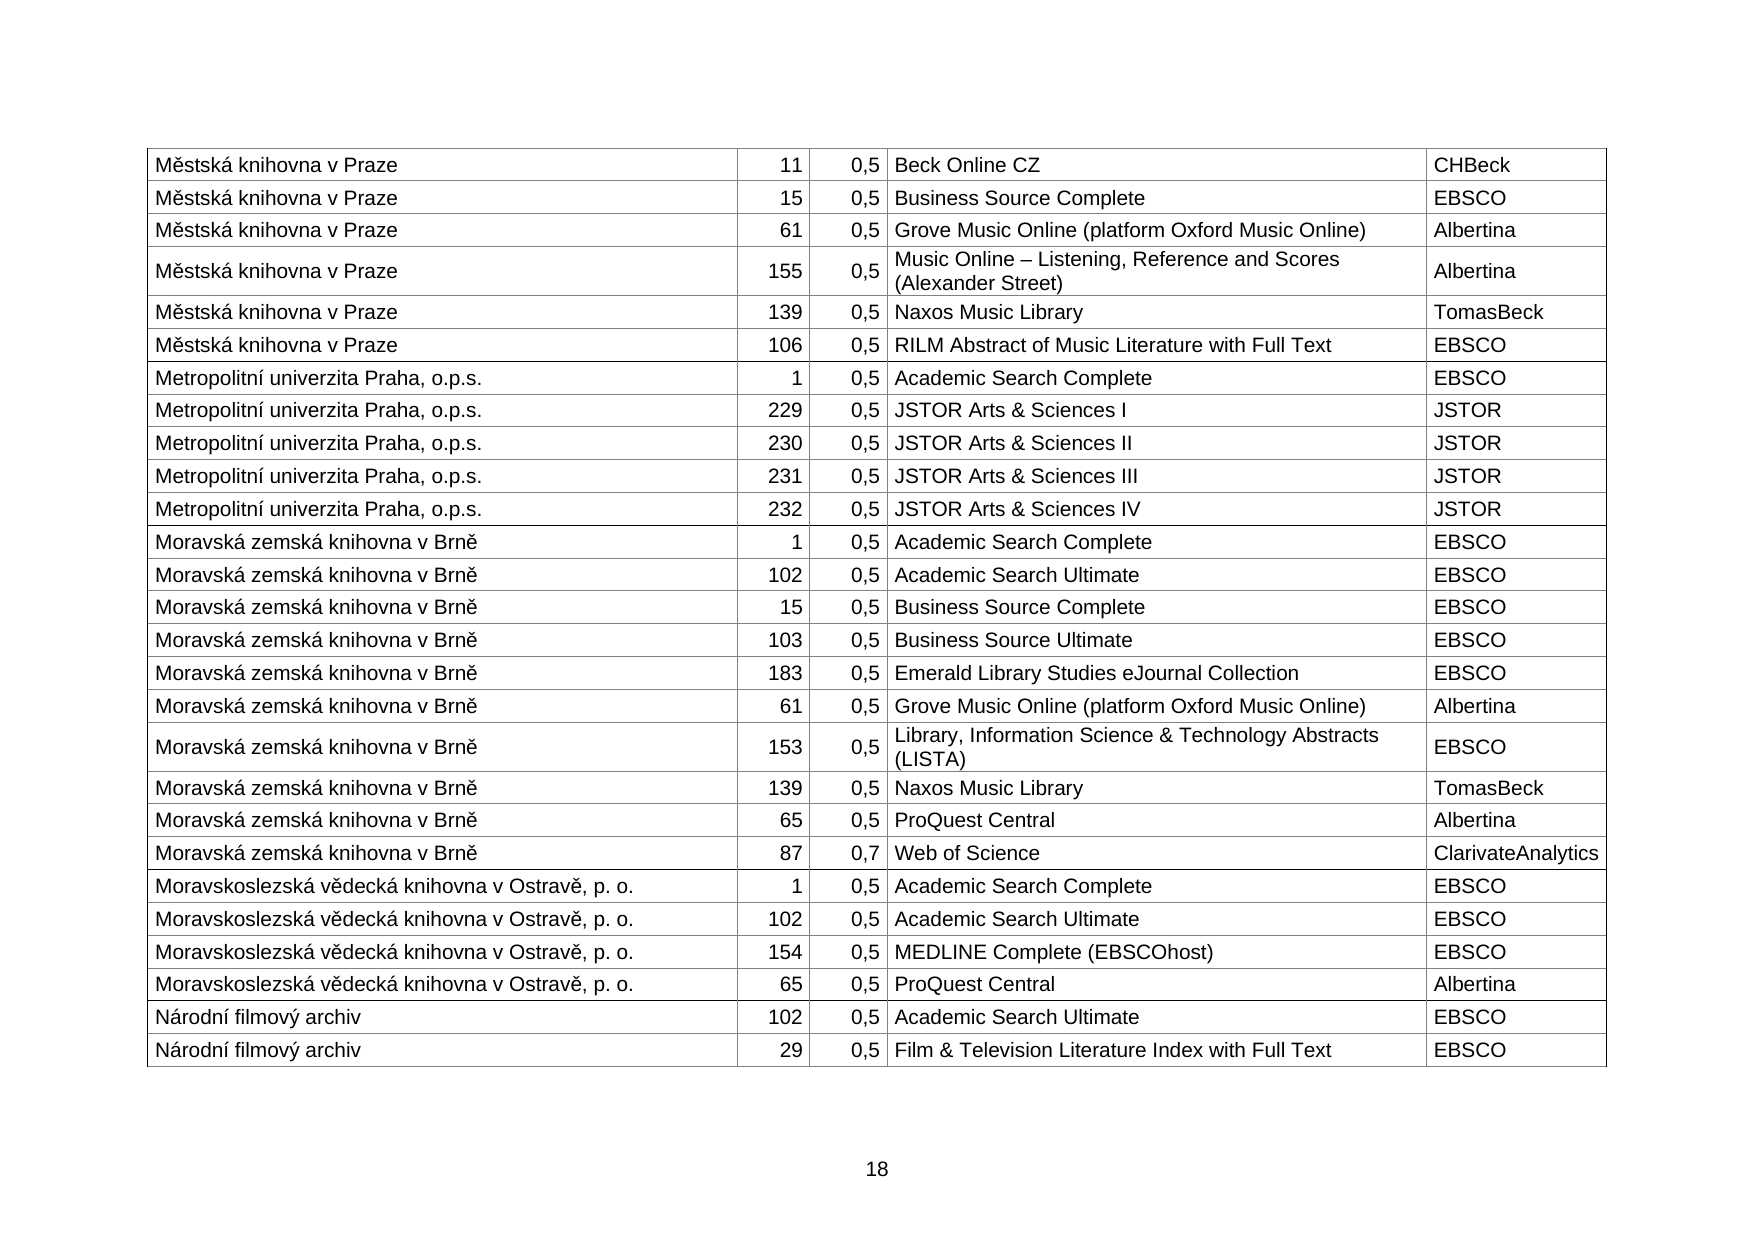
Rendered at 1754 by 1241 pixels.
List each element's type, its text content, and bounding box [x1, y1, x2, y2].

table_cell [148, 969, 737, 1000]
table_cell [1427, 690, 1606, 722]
table_cell 231 [738, 460, 809, 492]
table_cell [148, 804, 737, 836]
table_cell 0,5 [810, 427, 887, 459]
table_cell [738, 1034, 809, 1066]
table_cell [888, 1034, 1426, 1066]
table_cell EBSCO [1427, 559, 1606, 590]
table_cell 102 [738, 559, 809, 590]
table_cell 155 [738, 247, 809, 295]
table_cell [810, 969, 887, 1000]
table_cell EBSCO [1427, 362, 1606, 393]
table_cell JSTOR [1427, 427, 1606, 459]
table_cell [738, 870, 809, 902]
table_cell Music Online – Listening, Reference and Scores (Alexander Street) [888, 247, 1426, 295]
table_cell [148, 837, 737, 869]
table_cell Městská knihovna v Praze [148, 181, 737, 213]
table_cell 0,5 [810, 395, 887, 426]
table_cell JSTOR Arts & Sciences IV [888, 493, 1426, 525]
table_cell RILM Abstract of Music Literature with Full Text [888, 329, 1426, 361]
table_cell JSTOR Arts & Sciences III [888, 460, 1426, 492]
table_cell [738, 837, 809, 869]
table_cell EBSCO [1427, 329, 1606, 361]
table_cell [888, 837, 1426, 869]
table_cell 0,5 [810, 559, 887, 590]
table_cell 139 [738, 296, 809, 328]
table_cell 0,5 [810, 247, 887, 295]
table_cell Albertina [1427, 214, 1606, 246]
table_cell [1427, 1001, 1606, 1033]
table_cell 106 [738, 329, 809, 361]
table_cell 230 [738, 427, 809, 459]
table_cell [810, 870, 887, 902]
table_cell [148, 149, 737, 180]
table_cell 0,5 [810, 591, 887, 623]
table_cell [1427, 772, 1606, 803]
table_cell 103 [738, 624, 809, 656]
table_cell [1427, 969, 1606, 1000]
table_cell 0,5 [810, 181, 887, 213]
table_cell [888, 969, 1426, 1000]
table_cell 0,5 [810, 624, 887, 656]
table_cell 15 [738, 181, 809, 213]
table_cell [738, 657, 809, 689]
table_cell Moravská zemská knihovna v Brně [148, 559, 737, 590]
table_cell Městská knihovna v Praze [148, 329, 737, 361]
table_cell 0,5 [810, 296, 887, 328]
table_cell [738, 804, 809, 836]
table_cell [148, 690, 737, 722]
table_cell JSTOR [1427, 395, 1606, 426]
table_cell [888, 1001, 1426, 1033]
table_cell 15 [738, 591, 809, 623]
table_cell Metropolitní univerzita Praha, o.p.s. [148, 460, 737, 492]
table_cell CHBeck [1427, 149, 1606, 180]
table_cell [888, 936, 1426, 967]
table_cell Městská knihovna v Praze [148, 247, 737, 295]
table_cell 11 [738, 149, 809, 180]
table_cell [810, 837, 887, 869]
table_cell 229 [738, 395, 809, 426]
table_cell 0,5 [810, 526, 887, 557]
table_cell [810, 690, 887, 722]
table_cell Academic Search Complete [888, 362, 1426, 393]
table_cell Business Source Complete [888, 181, 1426, 213]
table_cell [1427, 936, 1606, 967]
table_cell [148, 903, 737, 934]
table_cell Moravská zemská knihovna v Brně [148, 591, 737, 623]
table_cell Albertina [1427, 247, 1606, 295]
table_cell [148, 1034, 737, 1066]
table_cell Metropolitní univerzita Praha, o.p.s. [148, 395, 737, 426]
table_cell Academic Search Ultimate [888, 559, 1426, 590]
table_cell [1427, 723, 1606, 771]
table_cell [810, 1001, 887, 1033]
table_cell 1 [738, 362, 809, 393]
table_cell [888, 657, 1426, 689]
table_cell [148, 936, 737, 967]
table_cell Moravská zemská knihovna v Brně [148, 526, 737, 557]
table_cell JSTOR [1427, 493, 1606, 525]
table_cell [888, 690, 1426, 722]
table_cell Naxos Music Library [888, 296, 1426, 328]
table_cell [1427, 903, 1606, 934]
table_cell Moravská zemská knihovna v Brně [148, 624, 737, 656]
table_cell EBSCO [1427, 526, 1606, 557]
table_cell Metropolitní univerzita Praha, o.p.s. [148, 493, 737, 525]
table_cell 0,5 [810, 329, 887, 361]
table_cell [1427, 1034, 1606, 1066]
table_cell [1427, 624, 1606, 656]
table_cell 0,5 [810, 493, 887, 525]
table_cell Metropolitní univerzita Praha, o.p.s. [148, 427, 737, 459]
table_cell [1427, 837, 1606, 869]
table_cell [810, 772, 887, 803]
table_cell Beck Online CZ [888, 149, 1426, 180]
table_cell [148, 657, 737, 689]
table_cell 0,5 [810, 214, 887, 246]
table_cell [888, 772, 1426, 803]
table_cell Grove Music Online (platform Oxford Music Online) [888, 214, 1426, 246]
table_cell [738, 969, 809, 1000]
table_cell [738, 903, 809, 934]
table_cell EBSCO [1427, 591, 1606, 623]
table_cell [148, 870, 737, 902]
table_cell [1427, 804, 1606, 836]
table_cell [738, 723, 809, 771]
table_cell 232 [738, 493, 809, 525]
table_cell 61 [738, 214, 809, 246]
table_cell Business Source Complete [888, 591, 1426, 623]
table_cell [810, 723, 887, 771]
table_cell 0,5 [810, 362, 887, 393]
table_cell 0,5 [810, 460, 887, 492]
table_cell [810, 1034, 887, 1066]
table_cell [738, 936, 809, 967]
table_cell JSTOR Arts & Sciences I [888, 395, 1426, 426]
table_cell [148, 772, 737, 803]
table_cell Academic Search Complete [888, 526, 1426, 557]
table_cell TomasBeck [1427, 296, 1606, 328]
table_cell Městská knihovna v Praze [148, 214, 737, 246]
table_cell JSTOR Arts & Sciences II [888, 427, 1426, 459]
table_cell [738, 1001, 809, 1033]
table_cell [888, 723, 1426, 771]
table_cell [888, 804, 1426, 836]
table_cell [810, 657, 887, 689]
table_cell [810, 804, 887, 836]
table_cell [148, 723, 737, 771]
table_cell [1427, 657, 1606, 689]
table_cell 0,5 [810, 149, 887, 180]
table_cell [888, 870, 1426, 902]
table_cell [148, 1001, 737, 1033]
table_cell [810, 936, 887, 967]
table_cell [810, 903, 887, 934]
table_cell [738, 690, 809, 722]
table_cell JSTOR [1427, 460, 1606, 492]
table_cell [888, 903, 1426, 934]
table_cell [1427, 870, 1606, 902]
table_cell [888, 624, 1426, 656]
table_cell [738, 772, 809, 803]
table_cell Metropolitní univerzita Praha, o.p.s. [148, 362, 737, 393]
table_cell Městská knihovna v Praze [148, 296, 737, 328]
table_cell EBSCO [1427, 181, 1606, 213]
table_cell 1 [738, 526, 809, 557]
